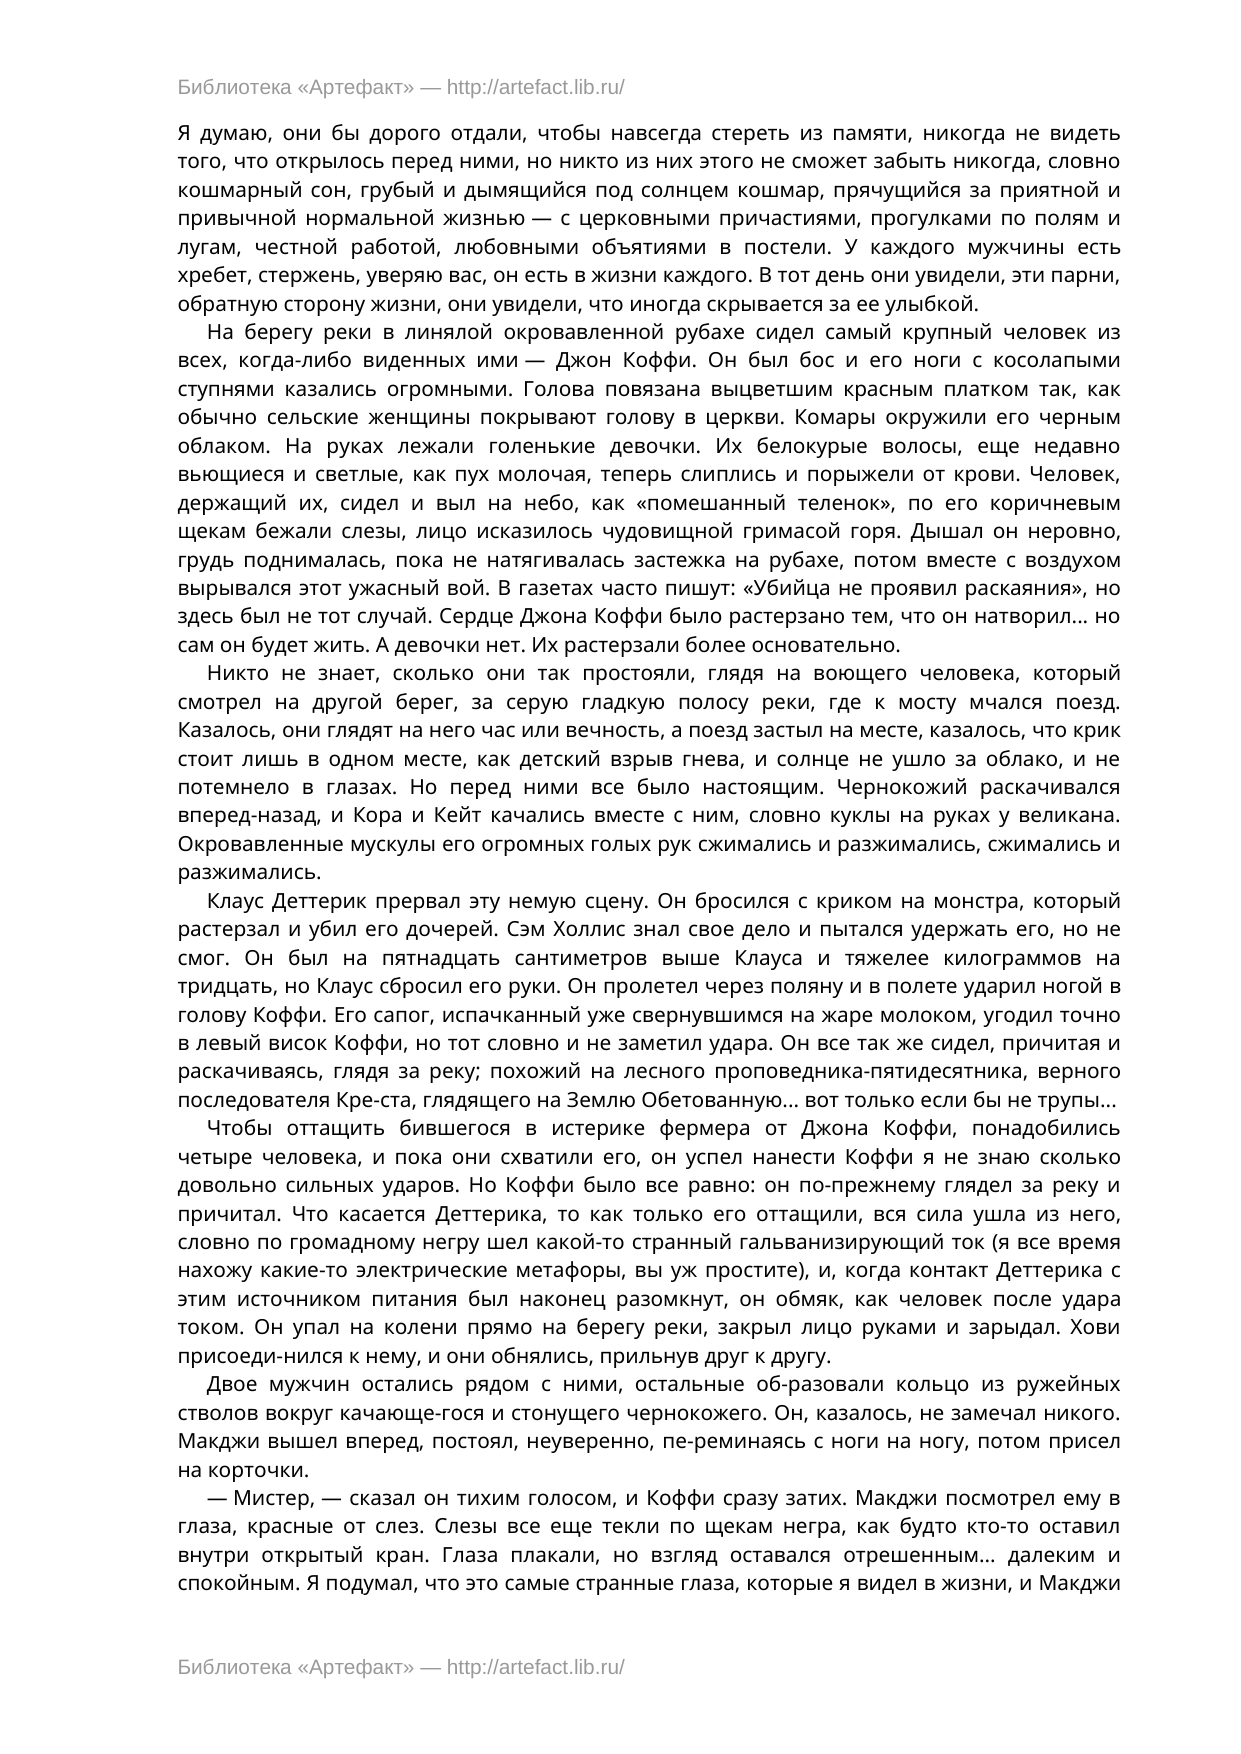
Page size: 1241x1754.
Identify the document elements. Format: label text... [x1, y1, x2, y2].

text Клаус Деттерик прервал эту немую сцену. Он бросился с криком на монстра, который растерзал и убил его дочерей. Сэм Холлис знал свое дело и пытался удержать его, но не смог. Он был на пятнадцать сантиметров выше Клауса и тяжелее килограммов на тридцать, но Клаус сбросил его руки. Он пролетел через поляну и в полете ударил ногой в голову Коффи. Его сапог, испачканный уже свернувшимся на жаре молоком, угодил точно в левый висок Коффи, но тот словно и не заметил удара. Он все так же сидел, причитая и раскачиваясь, глядя за реку; похожий на лесного проповедника-пятидесятника, верного последователя Кре-ста, глядящего на Землю Обетованную... вот только если бы не трупы... [177, 886, 1122, 1113]
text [177, 1483, 1122, 1597]
text Никто не знает, сколько они так простояли, глядя на воющего человека, который смотрел на другой берег, за серую гладкую полосу реки, где к мосту мчался поезд. Казалось, они глядят на него час или вечность, а поезд застыл на месте, казалось, что крик стоит лишь в одном месте, как детский взрыв гнева, и солнце не ушло за облако, и не потемнело в глазах. Но перед ними все было настоящим. Чернокожий раскачивался вперед-назад, и Кора и Кейт качались вместе с ним, словно куклы на руках у великана. Окровавленные мускулы его огромных голых рук сжимались и разжимались, сжимались и разжимались. [177, 658, 1122, 886]
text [177, 118, 1122, 317]
text На берегу реки в линялой окровавленной рубахе сидел самый крупный человек из всех, когда-либо виденных ими — Джон Коффи. Он был бос и его ноги с косолапыми ступнями казались огромными. Голова повязана выцветшим красным платком так, как обычно сельские женщины покрывают голову в церкви. Комары окружили его черным облаком. На руках лежали голенькие девочки. Их белокурые волосы, еще недавно вьющиеся и светлые, как пух молочая, теперь слиплись и порыжели от крови. Человек, держащий их, сидел и выл на небо, как «помешанный теленок», по его коричневым щекам бежали слезы, лицо исказилось чудовищной гримасой горя. Дышал он неровно, грудь поднималась, пока не натягивалась застежка на рубахе, потом вместе с воздухом вырывался этот ужасный вой. В газетах часто пишут: «Убийца не проявил раскаяния», но здесь был не тот случай. Сердце Джона Коффи было растерзано тем, что он натворил... но сам он будет жить. А девочки нет. Их растерзали более основательно. [177, 317, 1122, 658]
text Чтобы оттащить бившегося в истерике фермера от Джона Коффи, понадобились четыре человека, и пока они схватили его, он успел нанести Коффи я не знаю сколько довольно сильных ударов. Но Коффи было все равно: он по-прежнему глядел за реку и причитал. Что касается Деттерика, то как только его оттащили, вся сила ушла из него, словно по громадному негру шел какой-то странный гальванизирующий ток (я все время нахожу какие-то электрические метафоры, вы уж простите), и, когда контакт Деттерика с этим источником питания был наконец разомкнут, он обмяк, как человек после удара током. Он упал на колени прямо на берегу реки, закрыл лицо руками и зарыдал. Хови присоеди-нился к нему, и они обнялись, прильнув друг к другу. [177, 1113, 1122, 1369]
text Двое мужчин остались рядом с ними, остальные об-разовали кольцо из ружейных стволов вокруг качающе-гося и стонущего чернокожего. Он, казалось, не замечал никого. Макджи вышел вперед, постоял, неуверенно, пе-реминаясь с ноги на ногу, потом присел на корточки. [177, 1369, 1122, 1483]
